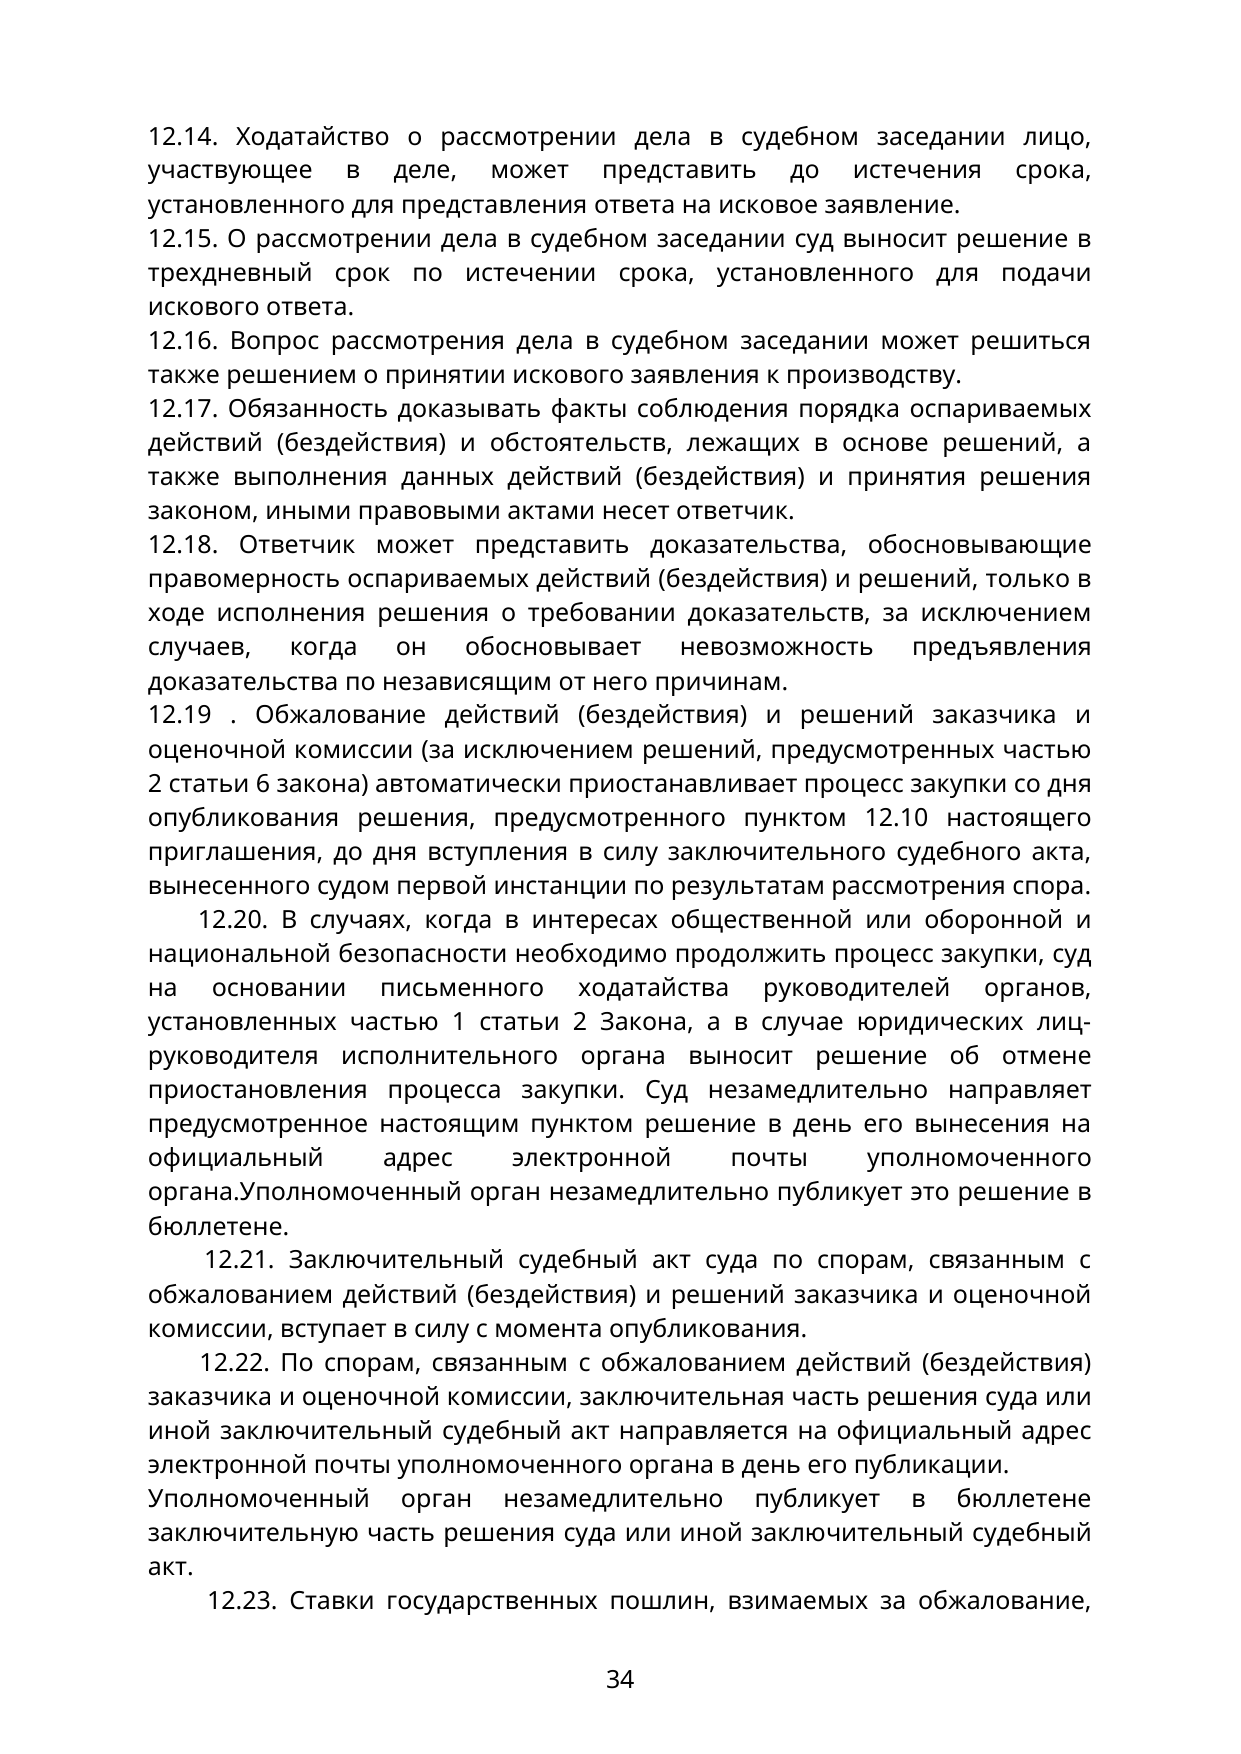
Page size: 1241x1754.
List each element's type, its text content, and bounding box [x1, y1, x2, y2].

text 12.19 . Обжалование действий (бездействия) и решений заказчика и оценочной комиссии (за исключением решений, предусмотренных частью 2 статьи 6 закона) автоматически приостанавливает процесс закупки со дня опубликования решения, предусмотренного пунктом 12.10 настоящего приглашения, до дня вступления в силу заключительного судебного акта, вынесенного судом первой инстанции по результатам рассмотрения спора. [148, 697, 1092, 902]
text 12.21. Заключительный судебный акт суда по спорам, связанным с обжалованием действий (бездействия) и решений заказчика и оценочной комиссии, вступает в силу с момента опубликования. [148, 1242, 1092, 1344]
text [148, 1583, 1092, 1617]
text 12.17. Обязанность доказывать факты соблюдения порядка оспариваемых действий (бездействия) и обстоятельств, лежащих в основе решений, а также выполнения данных действий (бездействия) и принятия решения законом, иными правовыми актами несет ответчик. [148, 391, 1092, 527]
text 12.18. Ответчик может представить доказательства, обосновывающие правомерность оспариваемых действий (бездействия) и решений, только в ходе исполнения решения о требовании доказательств, за исключением случаев, когда он обосновывает невозможность предъявления доказательства по независящим от него причинам. [148, 527, 1092, 697]
text 12.14. Ходатайство о рассмотрении дела в судебном заседании лицо, участвующее в деле, может представить до истечения срока, установленного для представления ответа на исковое заявление. [148, 118, 1092, 220]
text 12.16. Вопрос рассмотрения дела в судебном заседании может решиться также решением о принятии искового заявления к производству. [148, 322, 1092, 391]
text 12.20. В случаях, когда в интересах общественной или оборонной и национальной безопасности необходимо продолжить процесс закупки, суд на основании письменного ходатайства руководителей органов, установленных частью 1 статьи 2 Закона, а в случае юридических лиц-руководителя исполнительного органа выносит решение об отмене приостановления процесса закупки. Суд незамедлительно направляет предусмотренное настоящим пунктом решение в день его вынесения на официальный адрес электронной почты уполномоченного органа.Уполномоченный орган незамедлительно публикует это решение в бюллетене. [148, 902, 1092, 1242]
text Уполномоченный орган незамедлительно публикует в бюллетене заключительную часть решения суда или иной заключительный судебный акт. [148, 1481, 1092, 1583]
text 12.15. О рассмотрении дела в судебном заседании суд выносит решение в трехдневный срок по истечении срока, установленного для подачи искового ответа. [148, 220, 1092, 322]
text 12.22. По спорам, связанным с обжалованием действий (бездействия) заказчика и оценочной комиссии, заключительная часть решения суда или иной заключительный судебный акт направляется на официальный адрес электронной почты уполномоченного органа в день его публикации. [148, 1344, 1092, 1481]
